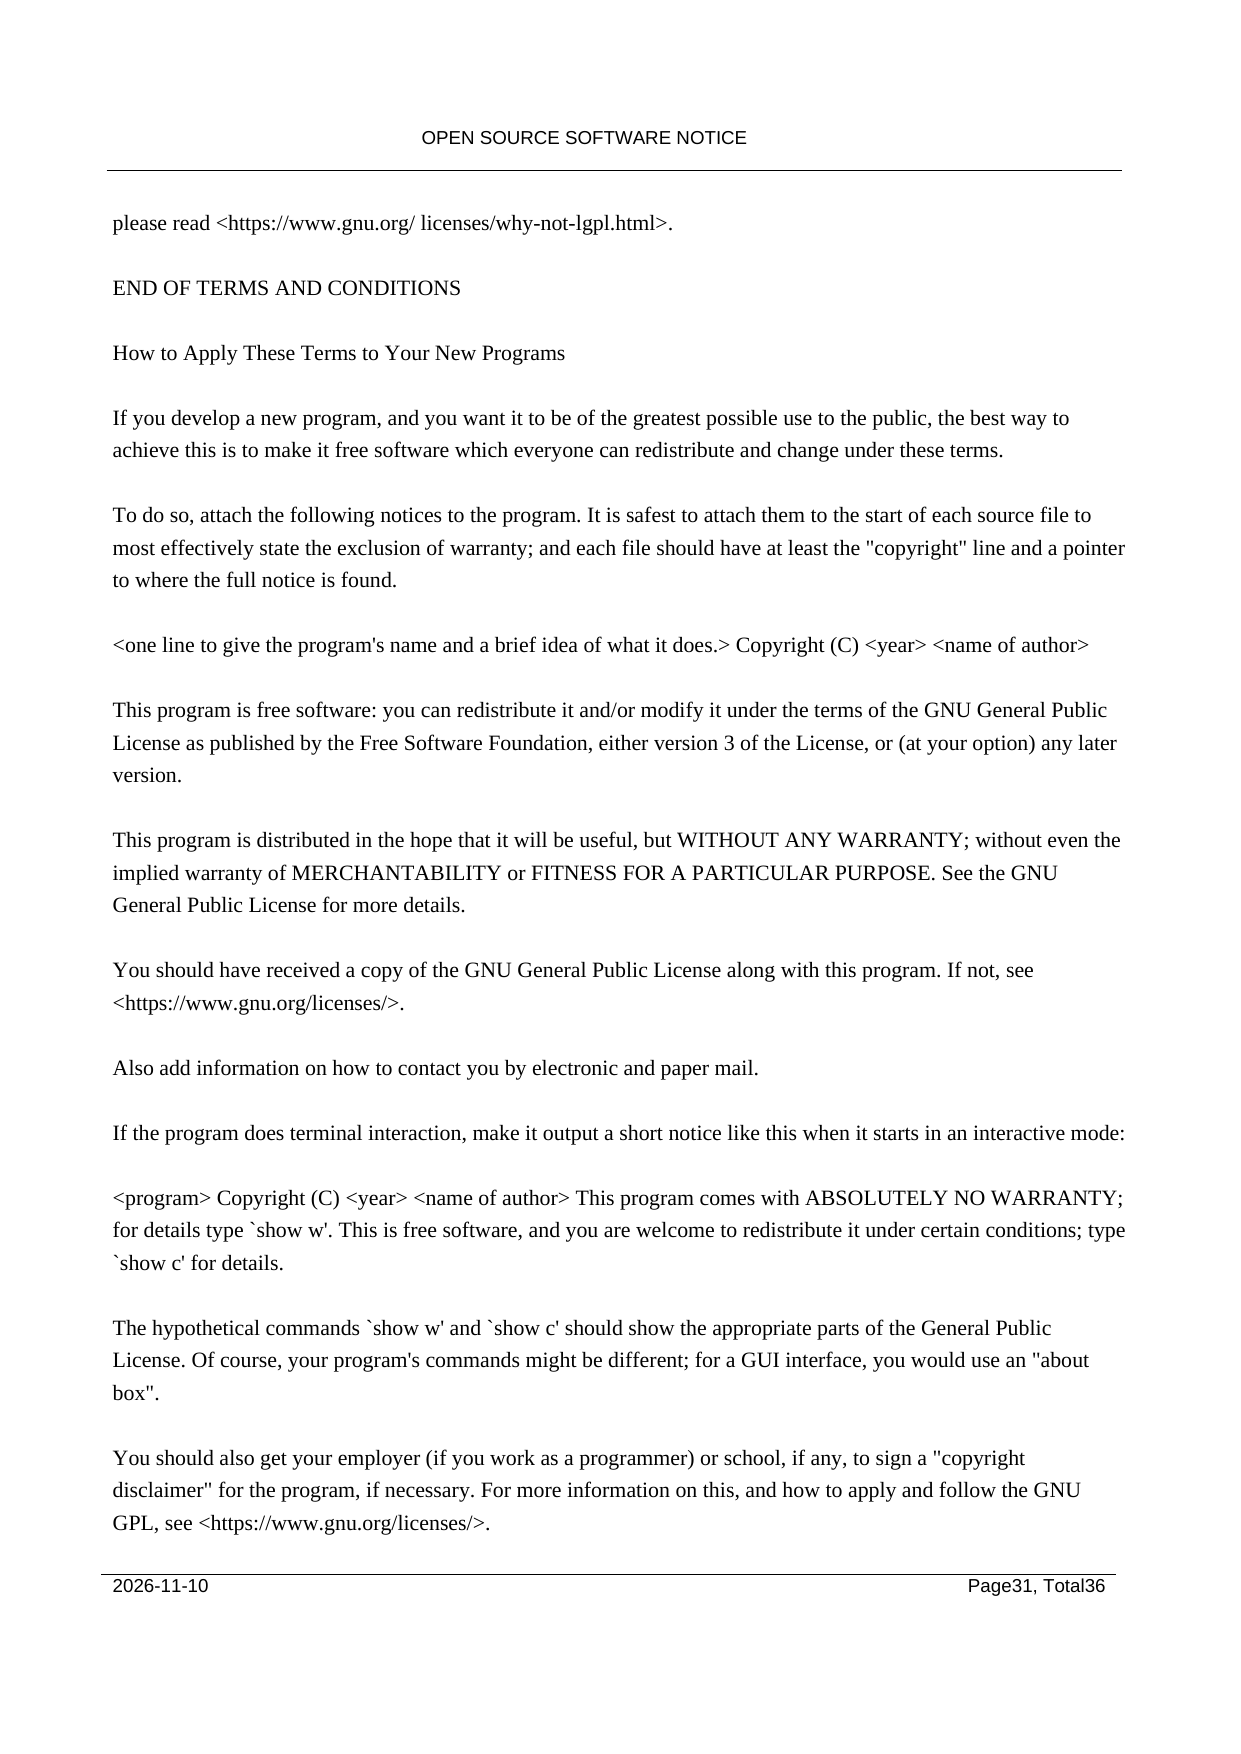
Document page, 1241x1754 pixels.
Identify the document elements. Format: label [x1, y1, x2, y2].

text [112, 206, 1128, 1539]
